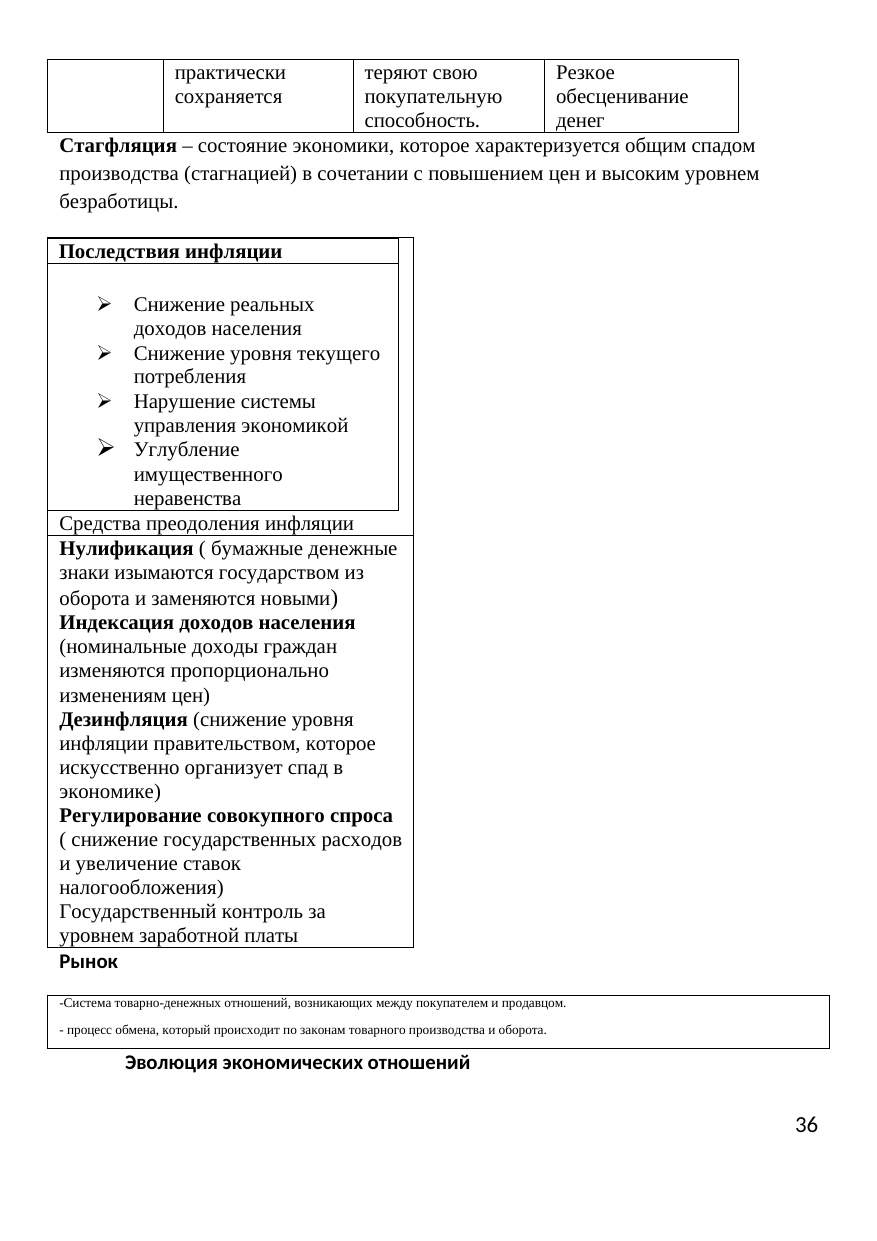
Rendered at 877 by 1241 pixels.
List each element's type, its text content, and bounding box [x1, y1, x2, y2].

table_header Средства преодоления инфляции [48, 238, 413, 535]
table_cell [354, 60, 544, 132]
text Стагфляция – состояние экономики, которое характеризуется общим спадом производства (стагнацией) в сочетании с повышением цен и высоким уровнем безработицы. [59, 133, 818, 213]
table_cell Нулификация ( бумажные денежные знаки изымаются государством из оборота и заменяются новыми) Индексация доходов населения (номинальные доходы граждан изменяются пропорционально изменениям цен) Дезинфляция (снижение уровня инфляции правительством, которое искусственно организует спад в экономике) Регулирование совокупного спроса ( снижение государственных расходов и увеличение ставок налогообложения) Государственный контроль за уровнем заработной платы [48, 536, 413, 947]
table_header -Система товарно-денежных отношений, возникающих между покупателем и продавцом. - процесс обмена, который происходит по законам товарного производства и оборота. [48, 996, 829, 1048]
text Рынок [59, 948, 818, 974]
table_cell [545, 60, 738, 132]
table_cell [48, 60, 163, 132]
table_cell Снижение реальных доходов населения Снижение уровня текущего потребления Нарушение системы управления экономикой Углубление имущественного неравенства [48, 264, 398, 510]
table_header Последствия инфляции [48, 239, 398, 263]
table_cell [164, 60, 353, 132]
text Эволюция экономических отношений [59, 1049, 818, 1075]
